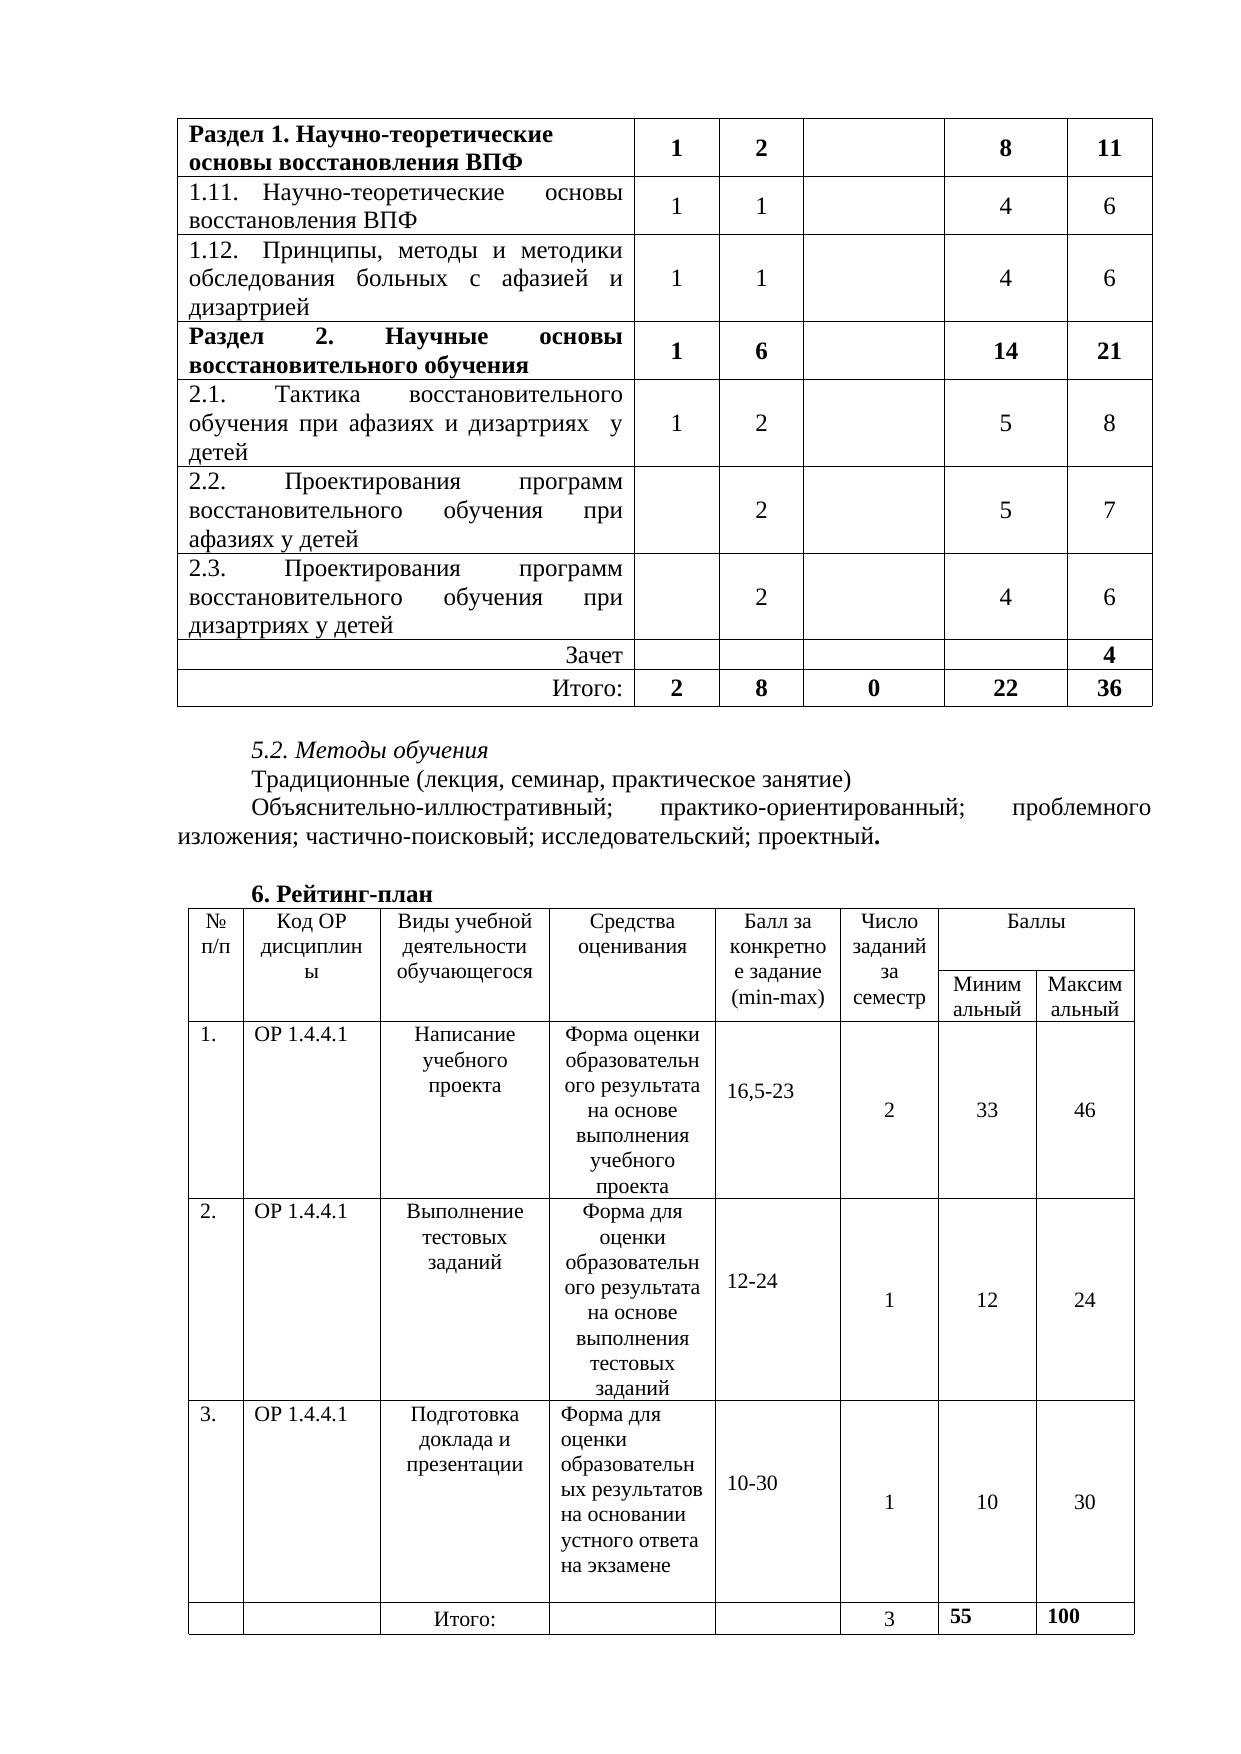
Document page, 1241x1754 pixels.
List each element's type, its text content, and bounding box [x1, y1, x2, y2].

table_cell [945, 640, 1067, 668]
table_cell [804, 380, 944, 466]
table_cell 5 [945, 467, 1067, 552]
table_cell ОР 1.4.4.1 [244, 1401, 380, 1602]
table_cell Выполнение тестовых заданий [381, 1199, 549, 1400]
table_cell 8 [720, 670, 803, 706]
table_cell 6 [1068, 177, 1152, 234]
table_cell 2 [841, 1022, 938, 1198]
table_cell [550, 1603, 715, 1633]
table_cell 10-30 [716, 1401, 840, 1602]
table_cell [804, 554, 944, 639]
table_cell 24 [1037, 1199, 1134, 1400]
table_cell 8 [1068, 380, 1152, 466]
table_cell [804, 322, 944, 379]
table_cell 30 [1037, 1401, 1134, 1602]
text Традиционные (лекция, семинар, практическое занятие) [177, 764, 1152, 792]
table_cell 21 [1068, 322, 1152, 379]
text 5.2. Методы обучения [177, 735, 1152, 764]
table_cell [804, 119, 944, 176]
table_cell 2 [720, 119, 803, 176]
table_cell [189, 1603, 243, 1633]
table_cell Принципы, методы и методики обследования больных с афазией и дизартрией [178, 235, 634, 321]
table_cell 1 [635, 119, 719, 176]
table_cell 1 [841, 1401, 938, 1602]
text 6. Рейтинг-план [177, 879, 1152, 907]
table_cell Раздел 1. Научно-теоретические основы восстановления ВПФ [178, 119, 634, 176]
table_cell Форма для оценки образовательного результата на основе выполнения тестовых заданий [550, 1199, 715, 1400]
table_cell [716, 1603, 840, 1633]
table_cell 6 [1068, 554, 1152, 639]
table_cell 2 [720, 380, 803, 466]
table_cell Зачет [178, 640, 634, 668]
table_cell [804, 467, 944, 552]
table_cell 2.1. Тактика восстановительного обучения при афазиях и дизартриях у детей [178, 380, 634, 466]
table_cell ОР 1.4.4.1 [244, 1199, 380, 1400]
table_cell [635, 554, 719, 639]
table_cell Научно-теоретические основы восстановления ВПФ [178, 177, 634, 234]
table_header Баллы [939, 909, 1134, 970]
table_cell Форма оценки образовательного результата на основе выполнения учебного проекта [550, 1022, 715, 1198]
table_cell 4 [945, 235, 1067, 321]
table_cell 4 [1068, 640, 1152, 668]
table_cell 6 [720, 322, 803, 379]
table_cell 4 [945, 554, 1067, 639]
table_cell 36 [1068, 670, 1152, 706]
table_cell 8 [945, 119, 1067, 176]
table_cell 7 [1068, 467, 1152, 552]
table_cell [720, 640, 803, 668]
table_cell 1 [635, 322, 719, 379]
table_cell Раздел 2. Научные основы восстановительного обучения [178, 322, 634, 379]
table_header Код ОР дисциплины [244, 909, 380, 1021]
table_cell 6 [1068, 235, 1152, 321]
table_cell Форма для оценки образовательных результатов на основании устного ответа на экзамене [550, 1401, 715, 1602]
table_cell 12-24 [716, 1199, 840, 1400]
table_cell 1 [635, 177, 719, 234]
table_cell Максимальный [1037, 971, 1134, 1021]
table_cell Итого: [178, 670, 634, 706]
table_cell 2 [635, 670, 719, 706]
table_cell 55 [939, 1603, 1036, 1633]
table_header Балл за конкретное задание (min-max) [716, 909, 840, 1021]
table_cell 2.3. Проектирования программ восстановительного обучения при дизартриях у детей [178, 554, 634, 639]
table_header Число заданий за семестр [841, 909, 938, 1021]
table_cell 22 [945, 670, 1067, 706]
table_cell 11 [1068, 119, 1152, 176]
table_cell 14 [945, 322, 1067, 379]
table_cell 2 [720, 467, 803, 552]
table_cell 4 [945, 177, 1067, 234]
table_cell [635, 467, 719, 552]
table_cell 3. [189, 1401, 243, 1602]
table_cell 1. [189, 1022, 243, 1198]
table_cell 46 [1037, 1022, 1134, 1198]
table_header Средства оценивания [550, 909, 715, 1021]
table_header № п/п [189, 909, 243, 1021]
table_cell Итого: [381, 1603, 549, 1633]
table_cell [804, 640, 944, 668]
text Объяснительно-иллюстративный; практико-ориентированный; проблемного изложения; частично-поисковый; исследовательский; проектный. [177, 792, 1152, 850]
table_header Виды учебной деятельности обучающегося [381, 909, 549, 1021]
table_cell 2 [720, 554, 803, 639]
table_cell Подготовка доклада и презентации [381, 1401, 549, 1602]
table_cell 2. [189, 1199, 243, 1400]
table_cell [804, 235, 944, 321]
table_cell 3 [841, 1603, 938, 1633]
table_cell 1 [635, 235, 719, 321]
table_cell 1 [841, 1199, 938, 1400]
table_cell 1 [720, 177, 803, 234]
table_cell 100 [1037, 1603, 1134, 1633]
table_cell 33 [939, 1022, 1036, 1198]
table_cell [635, 640, 719, 668]
table_cell 5 [945, 380, 1067, 466]
table_cell [804, 177, 944, 234]
table_cell 12 [939, 1199, 1036, 1400]
table_cell Минимальный [939, 971, 1036, 1021]
table_cell ОР 1.4.4.1 [244, 1022, 380, 1198]
table_cell 2.2. Проектирования программ восстановительного обучения при афазиях у детей [178, 467, 634, 552]
table_cell 0 [804, 670, 944, 706]
table_cell Написание учебного проекта [381, 1022, 549, 1198]
table_cell 10 [939, 1401, 1036, 1602]
table_cell 1 [720, 235, 803, 321]
table_cell 16,5-23 [716, 1022, 840, 1198]
table_cell [244, 1603, 380, 1633]
table_cell 1 [635, 380, 719, 466]
